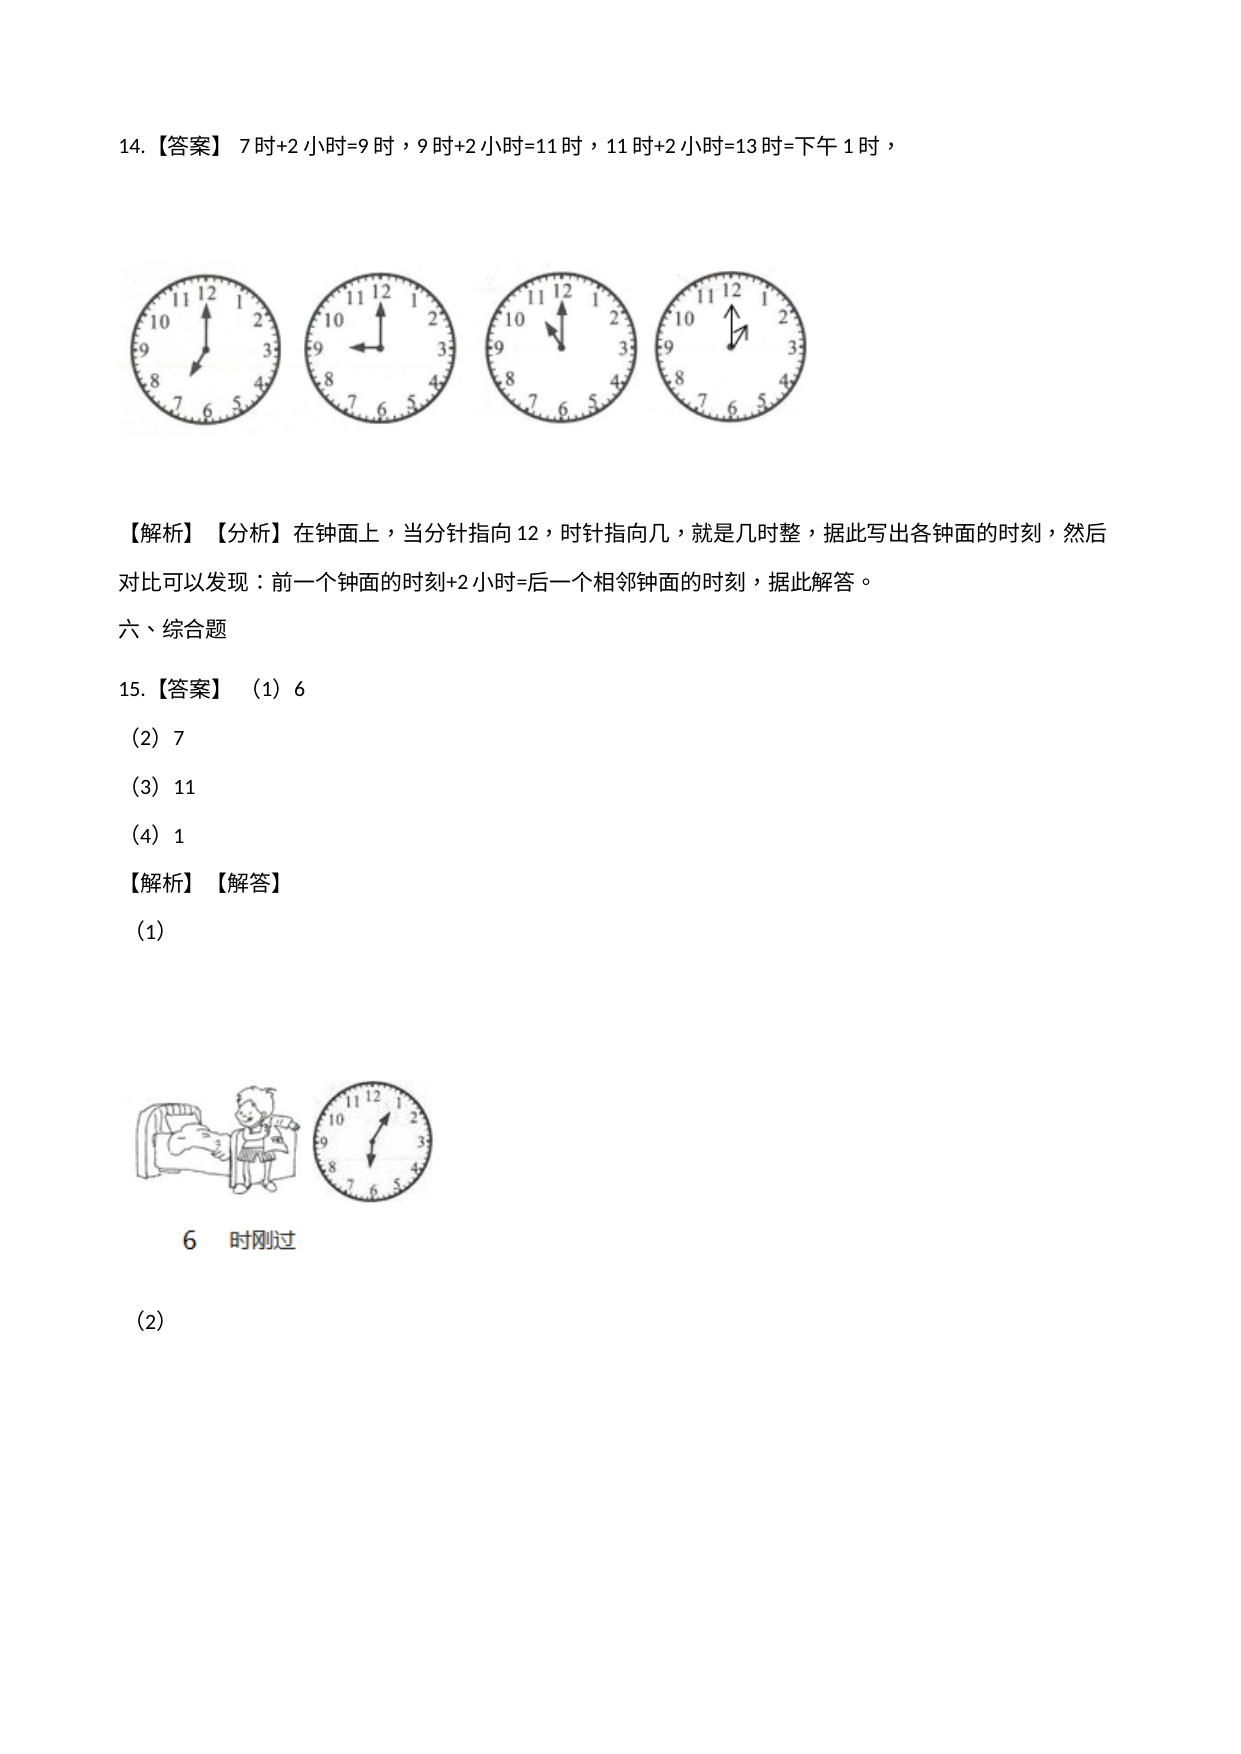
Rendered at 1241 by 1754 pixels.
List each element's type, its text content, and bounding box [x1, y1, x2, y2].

picture [123, 1061, 447, 1259]
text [118, 866, 1122, 1337]
text 六、综合题 [118, 613, 1122, 645]
text 【解析】【分析】在钟面上，当分针指向12，时针指向几，就是几时整，据此写出各钟面的时刻，然后对比可以发现：前一个钟面的时刻+2小时=后一个相邻钟面的时刻，据此解答。 [118, 517, 1122, 598]
picture [118, 259, 819, 438]
text 15.【答案】 （1）6 （2）7 （3）11 （4）1 [118, 673, 1122, 851]
